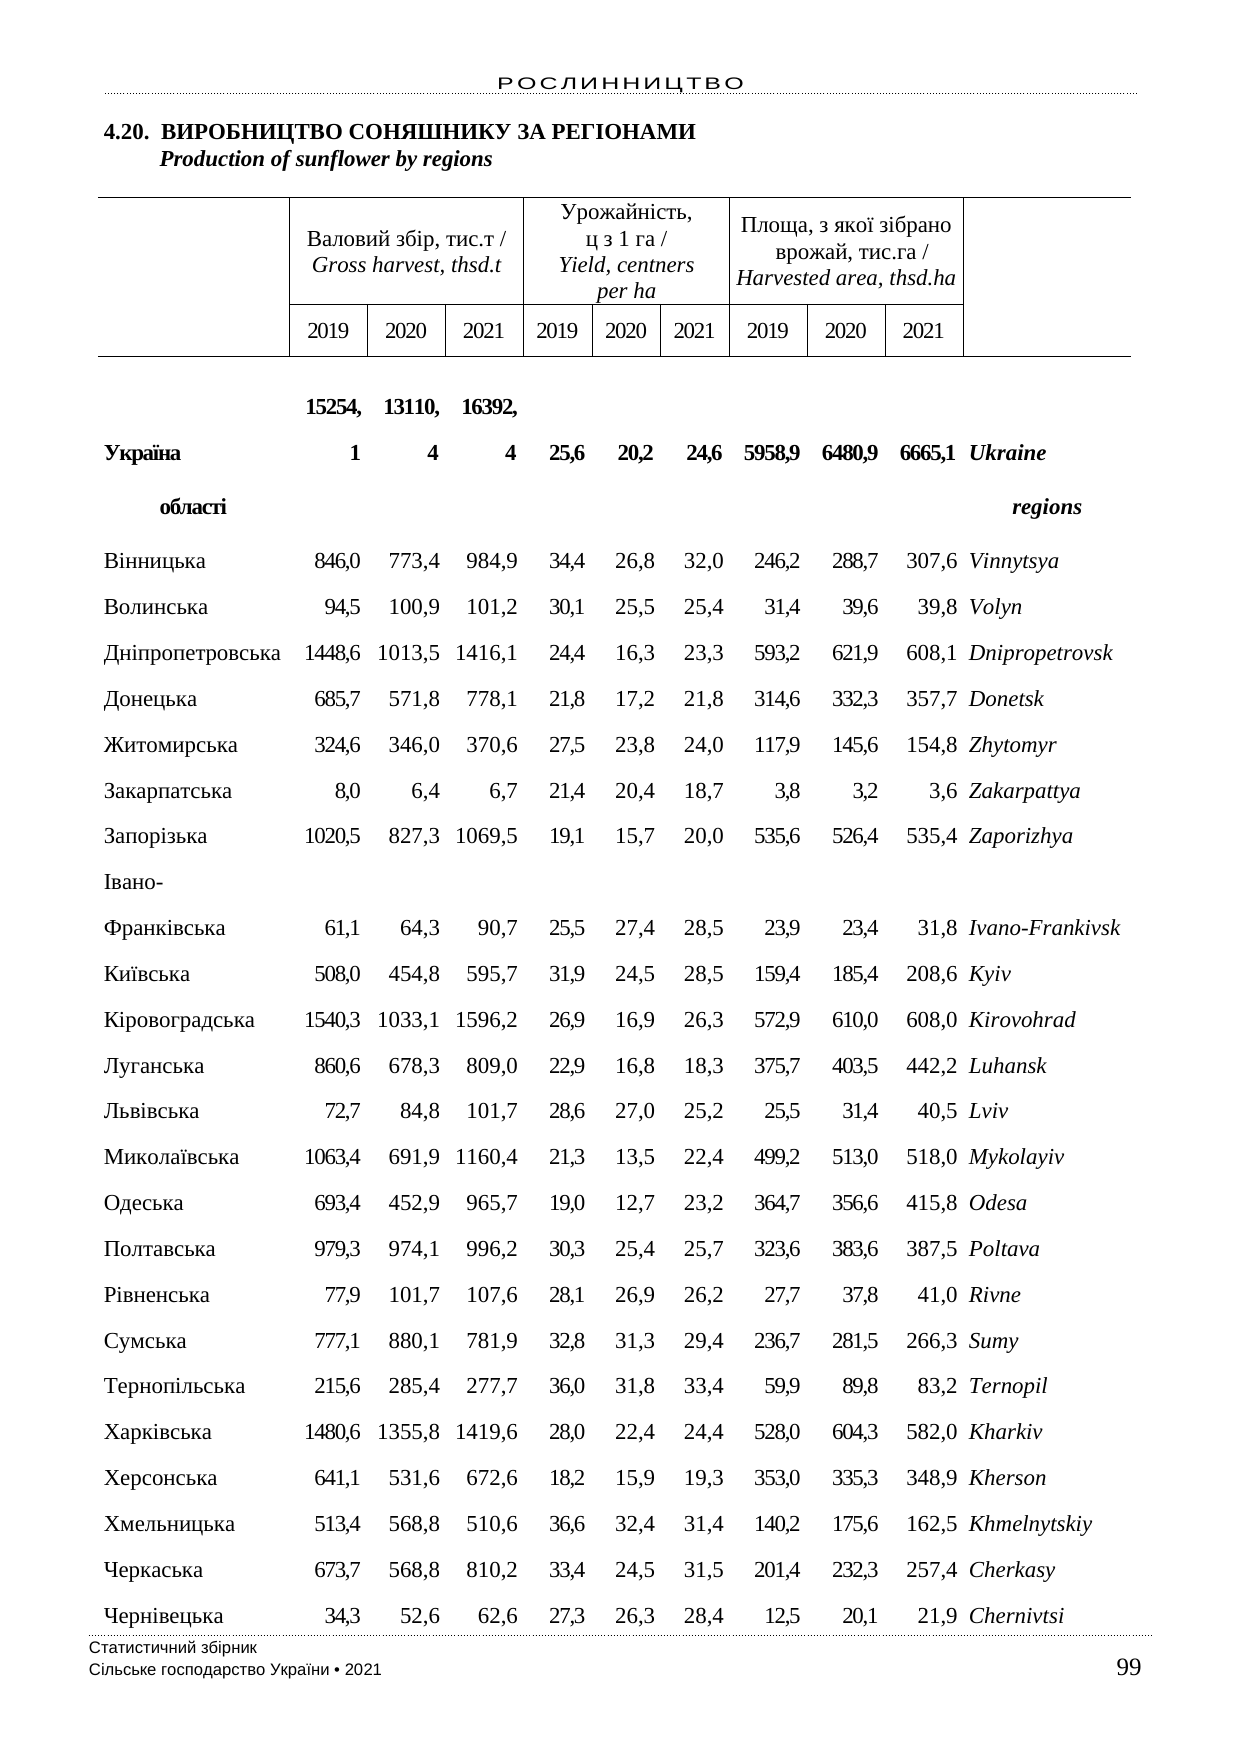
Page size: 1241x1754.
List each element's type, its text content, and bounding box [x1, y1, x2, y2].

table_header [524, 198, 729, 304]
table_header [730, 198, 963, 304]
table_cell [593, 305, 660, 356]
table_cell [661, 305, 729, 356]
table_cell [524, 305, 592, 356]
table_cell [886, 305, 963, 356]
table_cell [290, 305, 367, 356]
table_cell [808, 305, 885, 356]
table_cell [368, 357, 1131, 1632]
text Production of sunflower by regions [103, 144, 1137, 171]
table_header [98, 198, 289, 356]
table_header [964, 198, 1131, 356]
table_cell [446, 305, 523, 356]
text 4.20. Виробництво соняшнику за регіонами [103, 118, 1137, 144]
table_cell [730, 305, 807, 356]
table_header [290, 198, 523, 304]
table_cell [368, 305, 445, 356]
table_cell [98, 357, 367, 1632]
